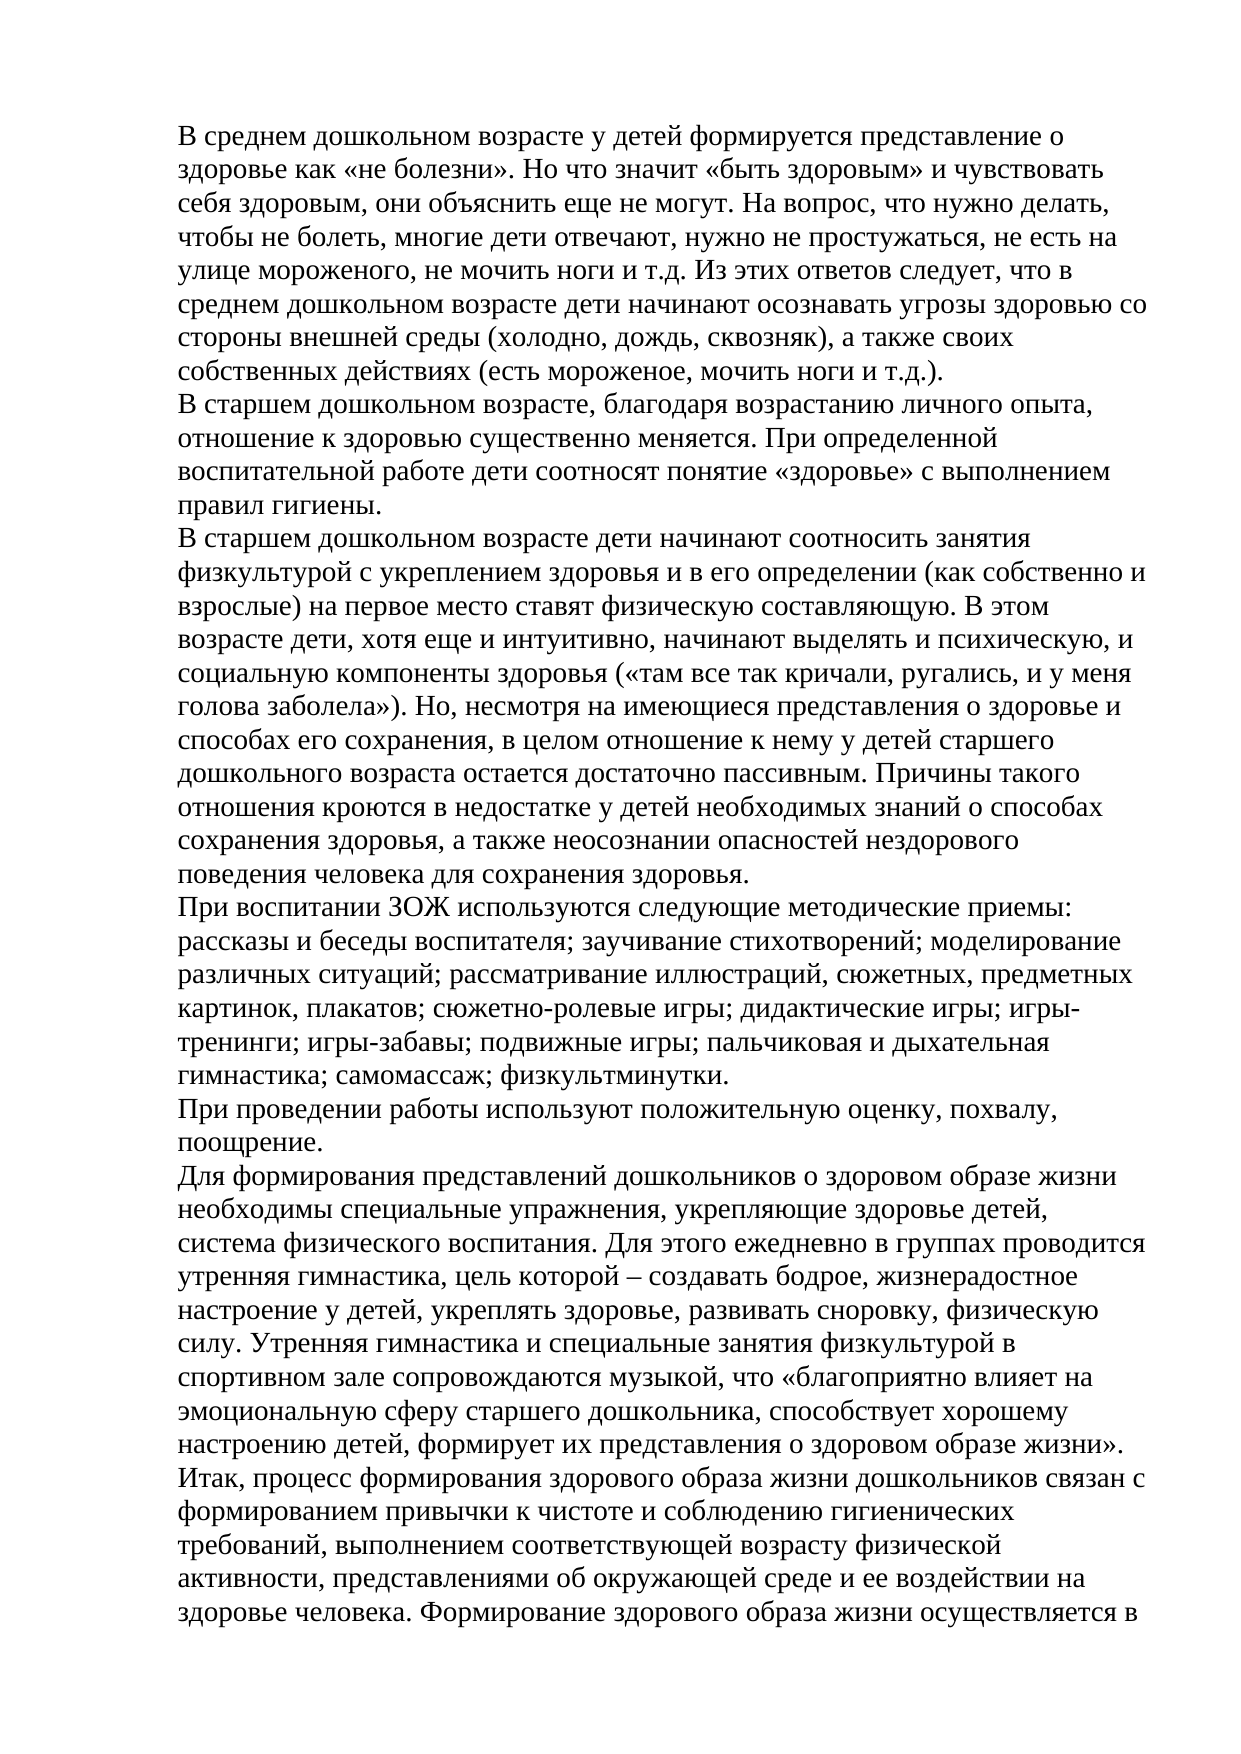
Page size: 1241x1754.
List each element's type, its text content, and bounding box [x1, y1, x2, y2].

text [177, 1460, 1152, 1627]
text В старшем дошкольном возрасте, благодаря возрастанию личного опыта, отношение к здоровью существенно меняется. При определенной воспитательной работе дети соотносят понятие «здоровье» с выполнением правил гигиены. В старшем дошкольном возрасте дети начинают соотносить занятия физкультурой с укреплением здоровья и в его определении (как собственно и взрослые) на первое место ставят физическую составляющую. В этом возрасте дети, хотя еще и интуитивно, начинают выделять и психическую, и социальную компоненты здоровья («там все так кричали, ругались, и у меня голова заболела»). Но, несмотря на имеющиеся представления о здоровье и способах его сохранения, в целом отношение к нему у детей старшего дошкольного возраста остается достаточно пассивным. Причины такого отношения кроются в недостатке у детей необходимых знаний о способах сохранения здоровья, а также неосознании опасностей нездорового поведения человека для сохранения здоровья. [177, 386, 1152, 889]
text При проведении работы используют положительную оценку, похвалу, поощрение. [177, 1091, 1152, 1158]
text Для формирования представлений дошкольников о здоровом образе жизни необходимы специальные упражнения, укрепляющие здоровье детей, система физического воспитания. Для этого ежедневно в группах проводится утренняя гимнастика, цель которой – создавать бодрое, жизнерадостное настроение у детей, укреплять здоровье, развивать сноровку, физическую силу. Утренняя гимнастика и специальные занятия физкультурой в спортивном зале сопровождаются музыкой, что «благоприятно влияет на эмоциональную сферу старшего дошкольника, способствует хорошему настроению детей, формирует их представления о здоровом образе жизни». [177, 1158, 1152, 1460]
text В среднем дошкольном возрасте у детей формируется представление о здоровье как «не болезни». Но что значит «быть здоровым» и чувствовать себя здоровым, они объяснить еще не могут. На вопрос, что нужно делать, чтобы не болеть, многие дети отвечают, нужно не простужаться, не есть на улице мороженого, не мочить ноги и т.д. Из этих ответов следует, что в среднем дошкольном возрасте дети начинают осознавать угрозы здоровью со стороны внешней среды (холодно, дождь, сквозняк), а также своих собственных действиях (есть мороженое, мочить ноги и т.д.). [177, 118, 1152, 386]
text При воспитании ЗОЖ используются следующие методические приемы: рассказы и беседы воспитателя; заучивание стихотворений; моделирование различных ситуаций; рассматривание иллюстраций, сюжетных, предметных картинок, плакатов; сюжетно-ролевые игры; дидактические игры; игры-тренинги; игры-забавы; подвижные игры; пальчиковая и дыхательная гимнастика; самомассаж; физкультминутки. [177, 889, 1152, 1091]
